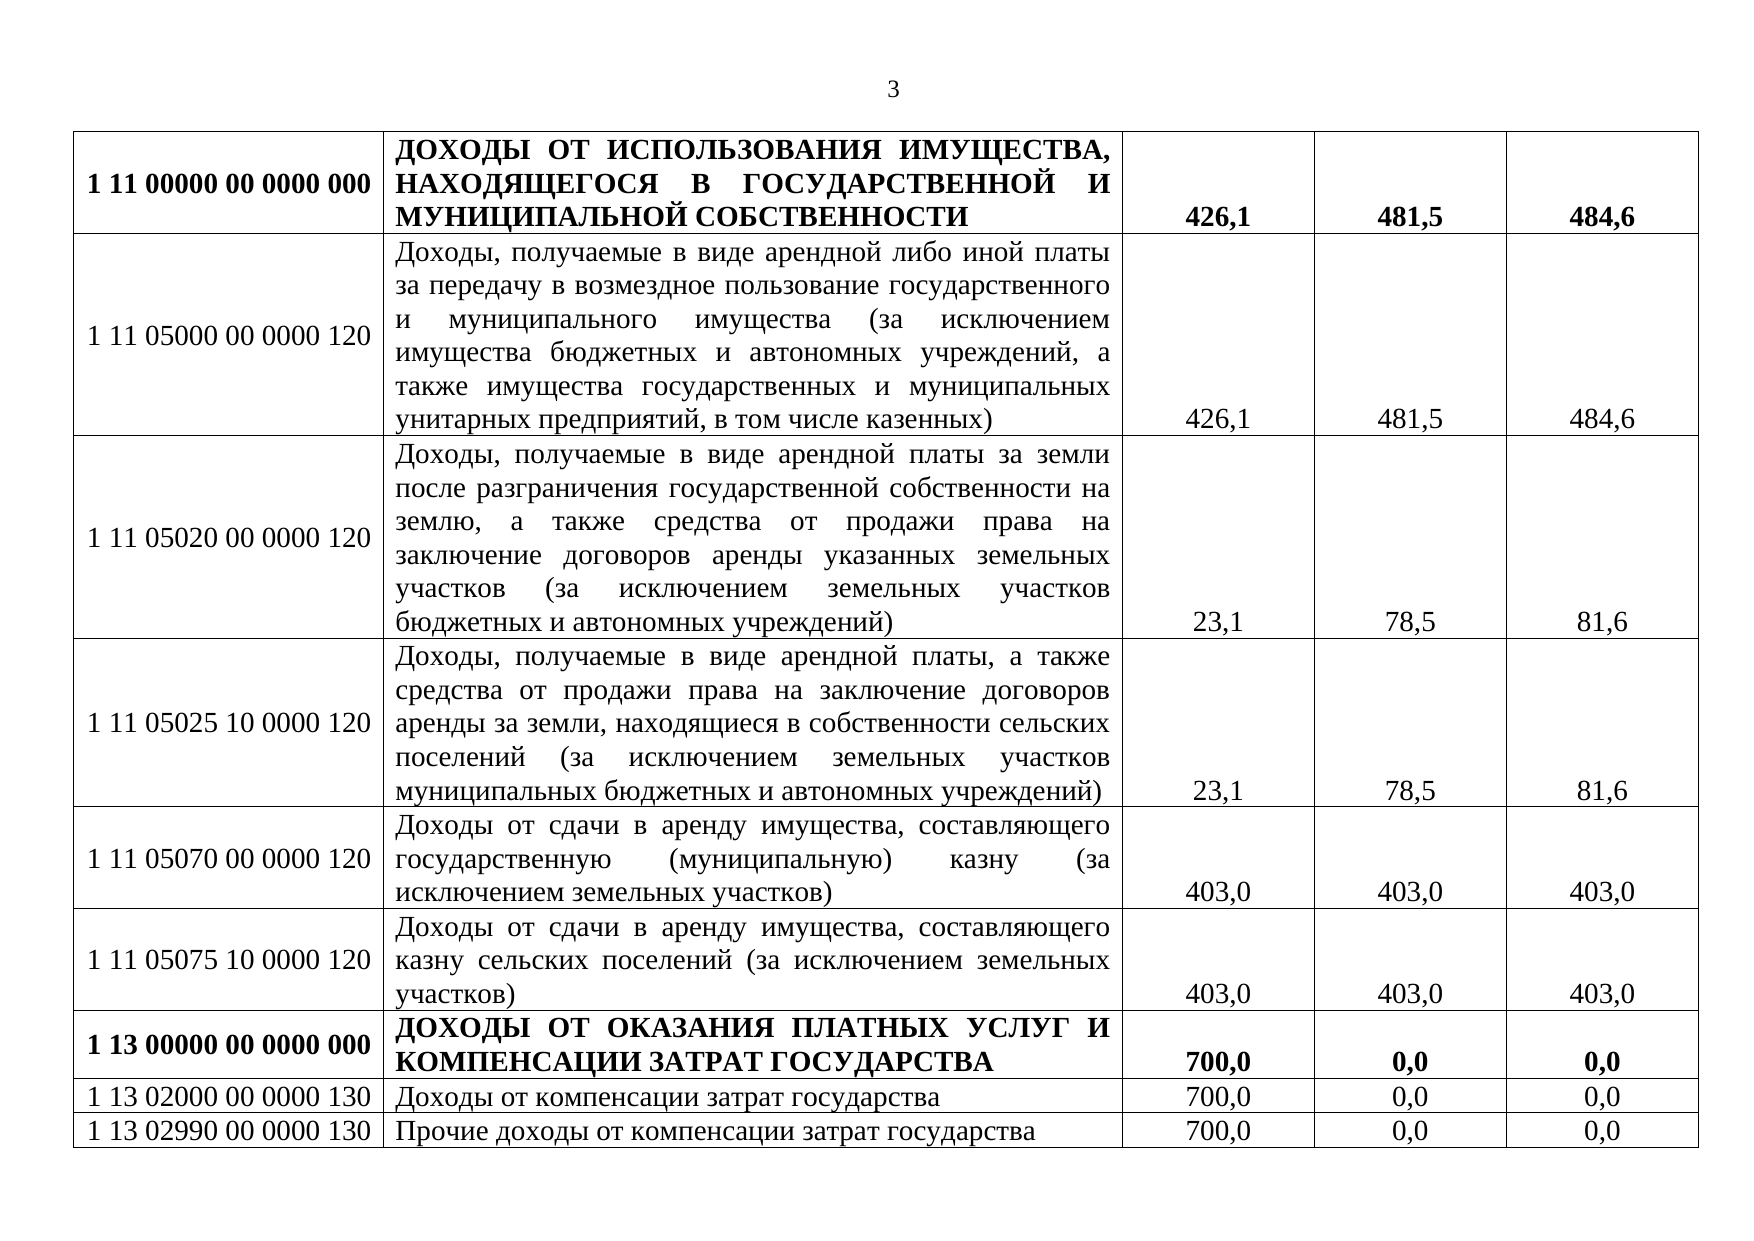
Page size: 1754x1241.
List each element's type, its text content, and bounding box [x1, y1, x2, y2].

table_cell 23,1 [1123, 639, 1314, 806]
table_cell Доходы, получаемые в виде арендной платы, а также средства от продажи права на заключение договоров аренды за земли, находящиеся в собственности сельских поселений (за исключением земельных участков муниципальных бюджетных и автономных учреждений) [384, 639, 1122, 806]
table_cell 403,0 [1123, 909, 1314, 1009]
table_cell 0,0 [1315, 1011, 1506, 1078]
table_cell 403,0 [1315, 909, 1506, 1009]
table_cell 1 11 05020 00 0000 120 [74, 436, 383, 637]
table_cell 0,0 [1507, 1011, 1698, 1078]
table_cell 484,6 [1507, 234, 1698, 435]
table_cell 81,6 [1507, 639, 1698, 806]
table_cell 700,0 [1123, 1011, 1314, 1078]
table_cell Доходы, получаемые в виде арендной либо иной платы за передачу в возмездное пользование государственного и муниципального имущества (за исключением имущества бюджетных и автономных учреждений, а также имущества государственных и муниципальных унитарных предприятий, в том числе казенных) [384, 234, 1122, 435]
table_cell ДОХОДЫ ОТ ИСПОЛЬЗОВАНИЯ ИМУЩЕСТВА, НАХОДЯЩЕГОСЯ В ГОСУДАРСТВЕННОЙ И МУНИЦИПАЛЬНОЙ СОБСТВЕННОСТИ [384, 132, 1122, 233]
table_cell 700,0 [1123, 1079, 1314, 1112]
table_cell 403,0 [1507, 909, 1698, 1009]
table_cell 0,0 [1315, 1079, 1506, 1112]
table_cell 426,1 [1123, 132, 1314, 233]
table_cell 481,5 [1315, 132, 1506, 233]
table_cell 1 11 05025 10 0000 120 [74, 639, 383, 806]
table_cell 0,0 [1507, 1079, 1698, 1112]
table_cell 0,0 [1507, 1113, 1698, 1147]
table_cell 0,0 [1315, 1113, 1506, 1147]
table_cell 403,0 [1123, 807, 1314, 908]
table_cell 700,0 [1123, 1113, 1314, 1147]
table_cell 78,5 [1315, 436, 1506, 637]
table_cell 426,1 [1123, 234, 1314, 435]
table_cell 484,6 [1507, 132, 1698, 233]
table_cell 1 13 02990 00 0000 130 [74, 1113, 383, 1147]
table_cell 81,6 [1507, 436, 1698, 637]
table_cell Доходы от сдачи в аренду имущества, составляющего государственную (муниципальную) казну (за исключением земельных участков) [384, 807, 1122, 908]
table_cell 1 13 00000 00 0000 000 [74, 1011, 383, 1078]
table_cell 1 11 05075 10 0000 120 [74, 909, 383, 1009]
table_cell 1 11 05070 00 0000 120 [74, 807, 383, 908]
table_cell 1 13 02000 00 0000 130 [74, 1079, 383, 1112]
table_cell Доходы от компенсации затрат государства [384, 1079, 1122, 1112]
table_cell 403,0 [1507, 807, 1698, 908]
table_cell Доходы, получаемые в виде арендной платы за земли после разграничения государственной собственности на землю, а также средства от продажи права на заключение договоров аренды указанных земельных участков (за исключением земельных участков бюджетных и автономных учреждений) [384, 436, 1122, 637]
table_cell 481,5 [1315, 234, 1506, 435]
table_cell 23,1 [1123, 436, 1314, 637]
table_cell 1 11 05000 00 0000 120 [74, 234, 383, 435]
table_cell 1 11 00000 00 0000 000 [74, 132, 383, 233]
table_cell ДОХОДЫ ОТ ОКАЗАНИЯ ПЛАТНЫХ УСЛУГ И КОМПЕНСАЦИИ ЗАТРАТ ГОСУДАРСТВА [384, 1011, 1122, 1078]
table_cell 78,5 [1315, 639, 1506, 806]
table_cell Доходы от сдачи в аренду имущества, составляющего казну сельских поселений (за исключением земельных участков) [384, 909, 1122, 1009]
table_cell 403,0 [1315, 807, 1506, 908]
table_cell Прочие доходы от компенсации затрат государства [384, 1113, 1122, 1147]
